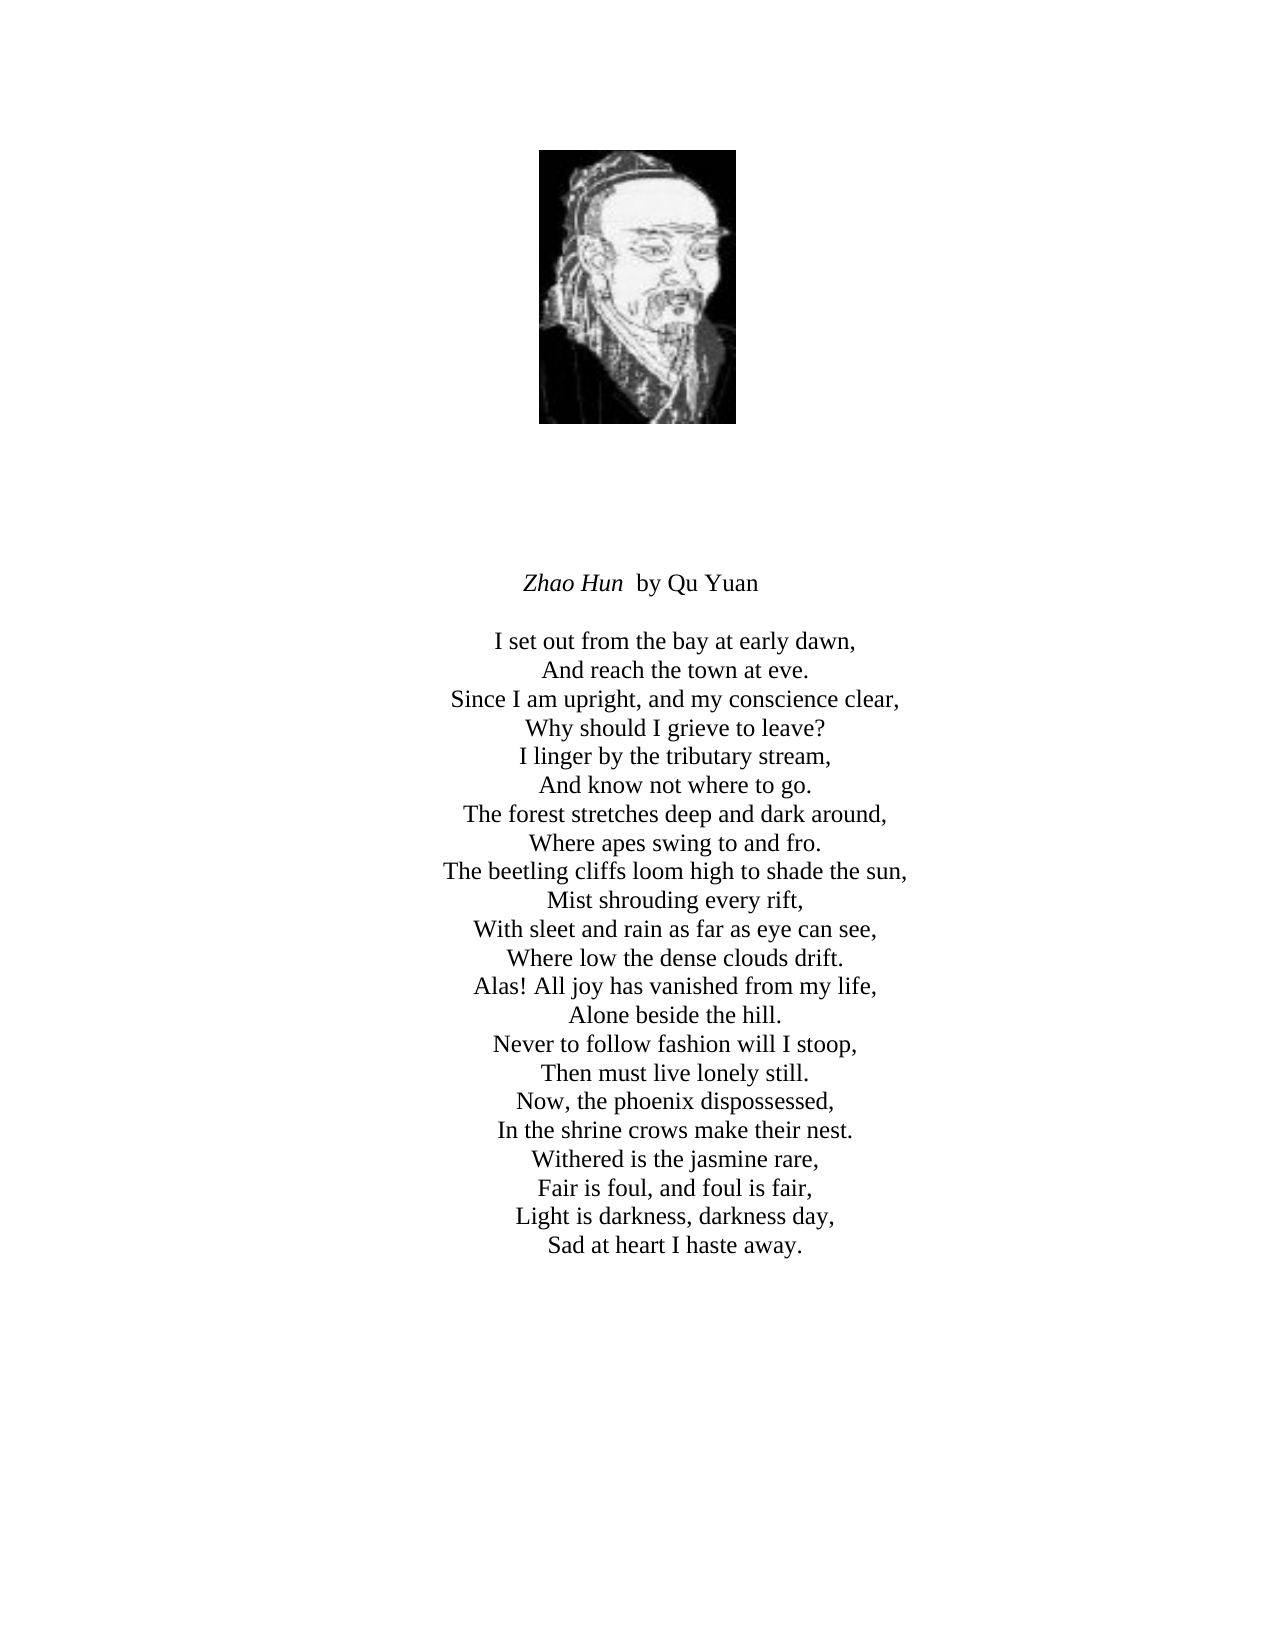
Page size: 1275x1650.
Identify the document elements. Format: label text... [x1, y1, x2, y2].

text Mist shrouding every rift, [225, 885, 1125, 914]
text With sleet and rain as far as eye can see, [225, 914, 1125, 943]
text The beetling cliffs loom high to shade the sun, [225, 856, 1125, 885]
text Where apes swing to and fro. [225, 828, 1125, 856]
text Zhao Hun by Qu Yuan [150, 568, 1125, 597]
text Where low the dense clouds drift. [225, 943, 1125, 971]
text In the shrine crows make their nest. [225, 1115, 1125, 1144]
text Withered is the jasmine rare, [225, 1144, 1125, 1173]
text And know not where to go. [225, 770, 1125, 799]
picture [539, 150, 736, 424]
text The forest stretches deep and dark around, [225, 799, 1125, 828]
text I set out from the bay at early dawn, [225, 626, 1125, 655]
text Light is darkness, darkness day, [225, 1201, 1125, 1230]
text Now, the phoenix dispossessed, [225, 1086, 1125, 1115]
text Alas! All joy has vanished from my life, [225, 971, 1125, 1000]
text Alone beside the hill. [225, 1000, 1125, 1029]
text I linger by the tributary stream, [225, 741, 1125, 770]
text Why should I grieve to leave? [225, 713, 1125, 741]
text And reach the town at eve. [225, 655, 1125, 684]
text Since I am upright, and my conscience clear, [225, 684, 1125, 713]
text Fair is foul, and foul is fair, [225, 1173, 1125, 1201]
text Then must live lonely still. [225, 1058, 1125, 1086]
text Sad at heart I haste away. [225, 1230, 1125, 1259]
text Never to follow fashion will I stoop, [225, 1029, 1125, 1058]
